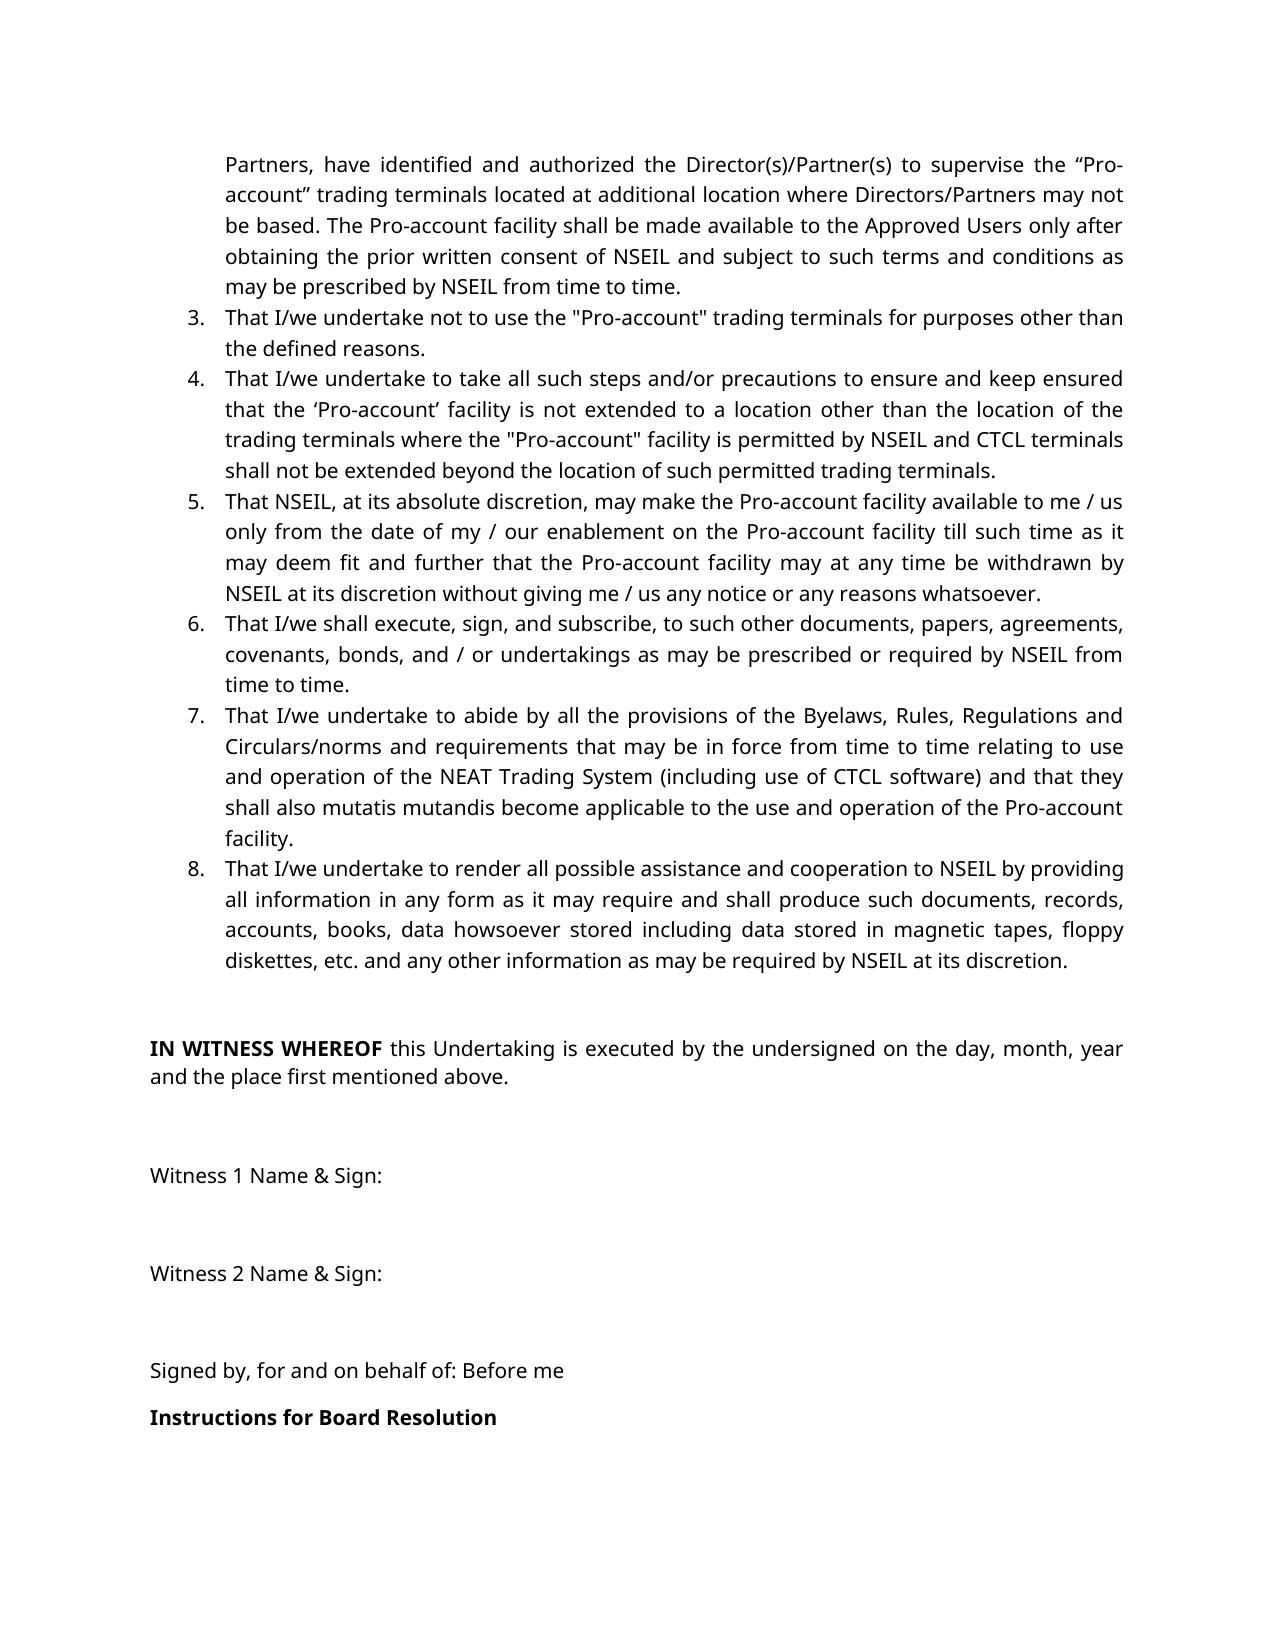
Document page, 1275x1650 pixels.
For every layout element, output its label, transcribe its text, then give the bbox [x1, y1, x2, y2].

text Signed by, for and on behalf of: Before me [150, 1356, 1125, 1384]
list That I/we undertake to render all possible assistance and cooperation to NSEIL by providing all information in any form as it may require and shall produce such documents, records, accounts, books, data howsoever stored including data stored in magnetic tapes, floppy diskettes, etc. and any other information as may be required by NSEIL at its discretion. [187, 854, 1125, 975]
text Witness 2 Name & Sign: [150, 1259, 1125, 1288]
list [187, 150, 1125, 301]
list That I/we undertake to abide by all the provisions of the Byelaws, Rules, Regulations and Circulars/norms and requirements that may be in force from time to time relating to use and operation of the NEAT Trading System (including use of CTCL software) and that they shall also mutatis mutandis become applicable to the use and operation of the Pro-account facility. [187, 701, 1125, 852]
list That I/we undertake to take all such steps and/or precautions to ensure and keep ensured that the ‘Pro-account’ facility is not extended to a location other than the location of the trading terminals where the "Pro-account" facility is permitted by NSEIL and CTCL terminals shall not be extended beyond the location of such permitted trading terminals. [187, 364, 1125, 485]
text IN WITNESS WHEREOF this Undertaking is executed by the undersigned on the day, month, year and the place first mentioned above. [150, 1034, 1125, 1091]
text Witness 1 Name & Sign: [150, 1161, 1125, 1189]
list That I/we shall execute, sign, and subscribe, to such other documents, papers, agreements, covenants, bonds, and / or undertakings as may be prescribed or required by NSEIL from time to time. [187, 609, 1125, 699]
list That NSEIL, at its absolute discretion, may make the Pro-account facility available to me / us only from the date of my / our enablement on the Pro-account facility till such time as it may deem fit and further that the Pro-account facility may at any time be withdrawn by NSEIL at its discretion without giving me / us any notice or any reasons whatsoever. [187, 487, 1125, 607]
text Instructions for Board Resolution [150, 1403, 1125, 1432]
list That I/we undertake not to use the "Pro-account" trading terminals for purposes other than the defined reasons. [187, 303, 1125, 362]
